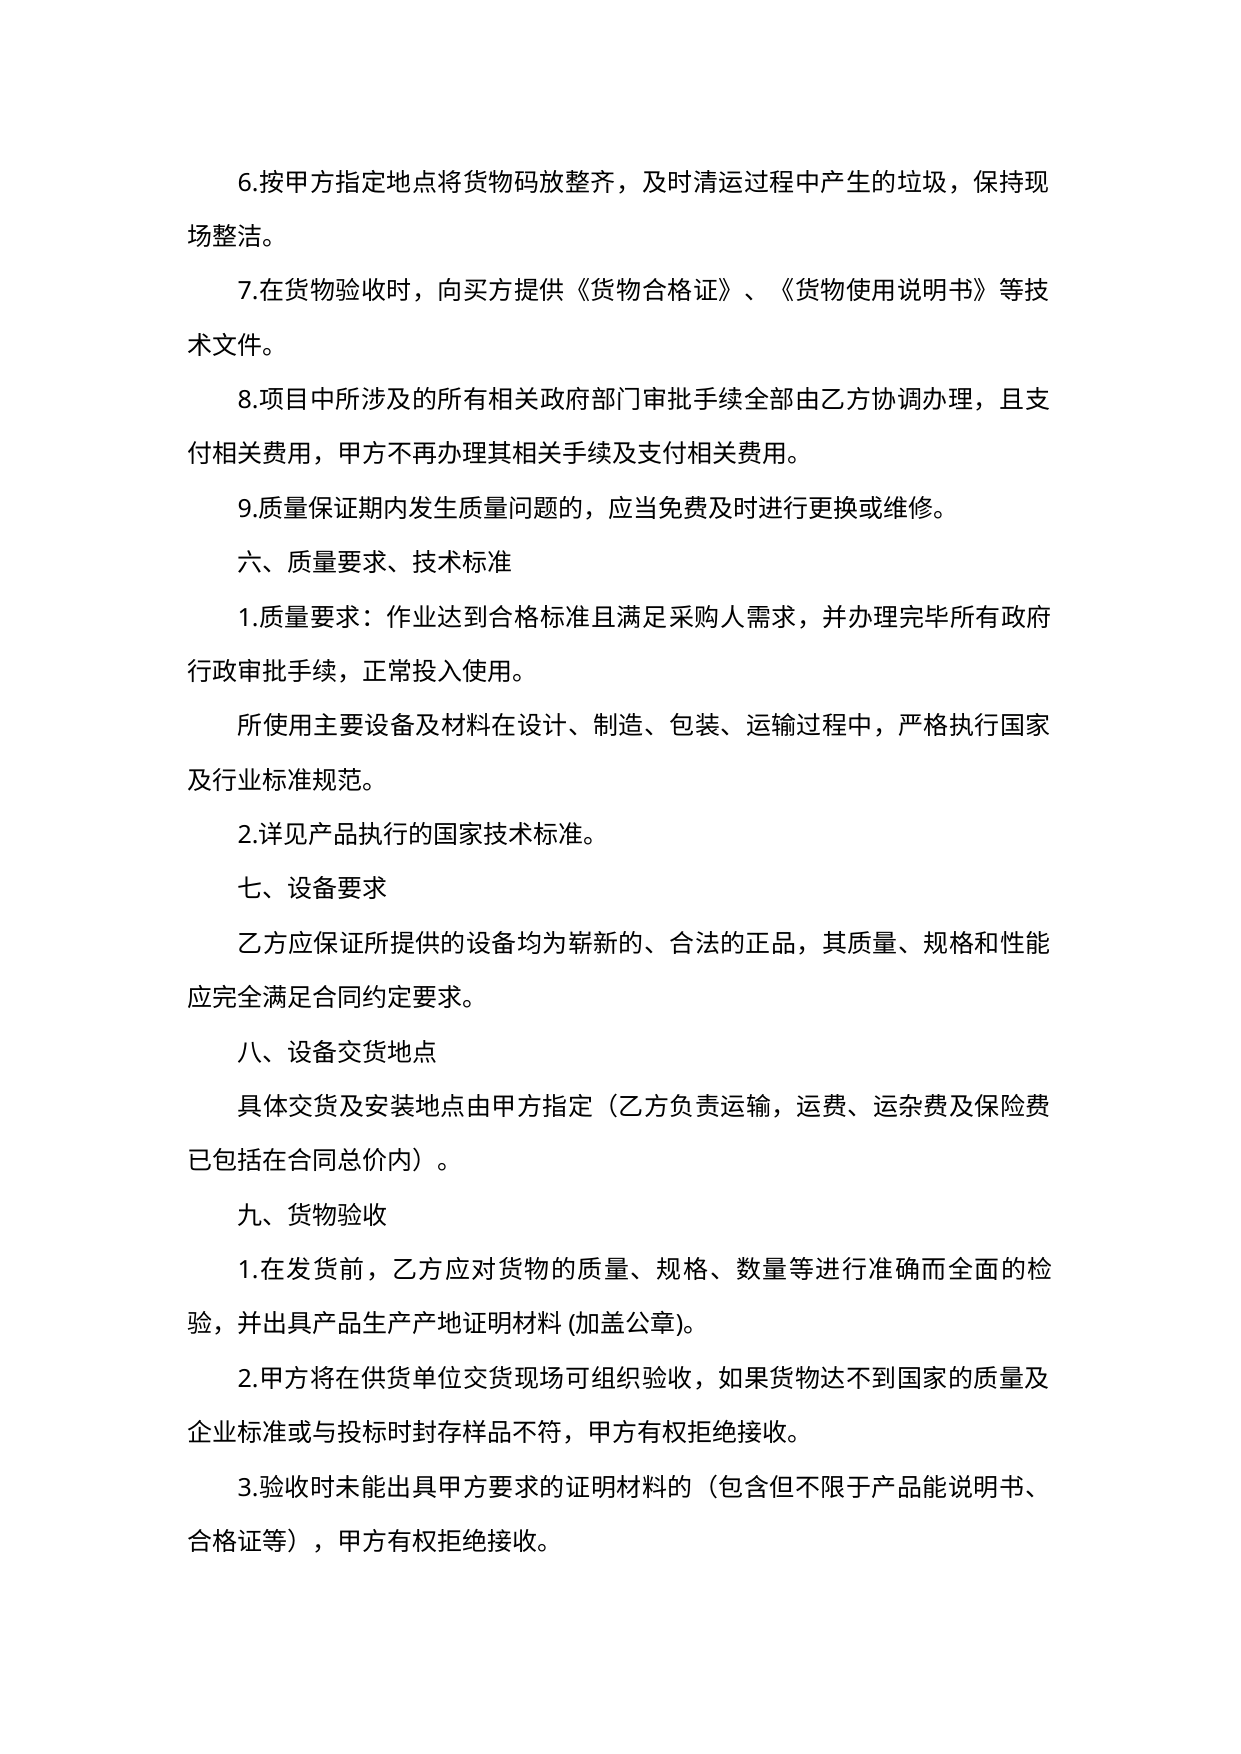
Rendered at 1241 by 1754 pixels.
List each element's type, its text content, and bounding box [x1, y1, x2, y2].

text 9.质量保证期内发生质量问题的，应当免费及时进行更换或维修。 [187, 488, 1053, 524]
text 乙方应保证所提供的设备均为崭新的、合法的正品，其质量、规格和性能应完全满足合同约定要求。 [187, 923, 1053, 1014]
text 七、设备要求 [187, 869, 1053, 905]
text 2.详见产品执行的国家技术标准。 [187, 814, 1053, 851]
text 8.项目中所涉及的所有相关政府部门审批手续全部由乙方协调办理，且支付相关费用，甲方不再办理其相关手续及支付相关费用。 [187, 379, 1053, 470]
text 2.甲方将在供货单位交货现场可组织验收，如果货物达不到国家的质量及企业标准或与投标时封存样品不符，甲方有权拒绝接收。 [187, 1358, 1053, 1449]
text 1.质量要求：作业达到合格标准且满足采购人需求，并办理完毕所有政府行政审批手续，正常投入使用。 [187, 597, 1053, 688]
text 3.验收时未能出具甲方要求的证明材料的（包含但不限于产品能说明书、合格证等），甲方有权拒绝接收。 [187, 1467, 1053, 1558]
text 所使用主要设备及材料在设计、制造、包装、运输过程中，严格执行国家及行业标准规范。 [187, 706, 1053, 796]
text 7.在货物验收时，向买方提供《货物合格证》、《货物使用说明书》等技术文件。 [187, 271, 1053, 361]
text 1.在发货前，乙方应对货物的质量、规格、数量等进行准确而全面的检验，并出具产品生产产地证明材料 (加盖公章)。 [187, 1249, 1053, 1340]
text 6.按甲方指定地点将货物码放整齐，及时清运过程中产生的垃圾，保持现场整洁。 [187, 162, 1053, 253]
text 八、设备交货地点 [187, 1032, 1053, 1068]
text 六、质量要求、技术标准 [187, 543, 1053, 579]
text 九、货物验收 [187, 1195, 1053, 1231]
text 具体交货及安装地点由甲方指定（乙方负责运输，运费、运杂费及保险费已包括在合同总价内）。 [187, 1086, 1053, 1177]
